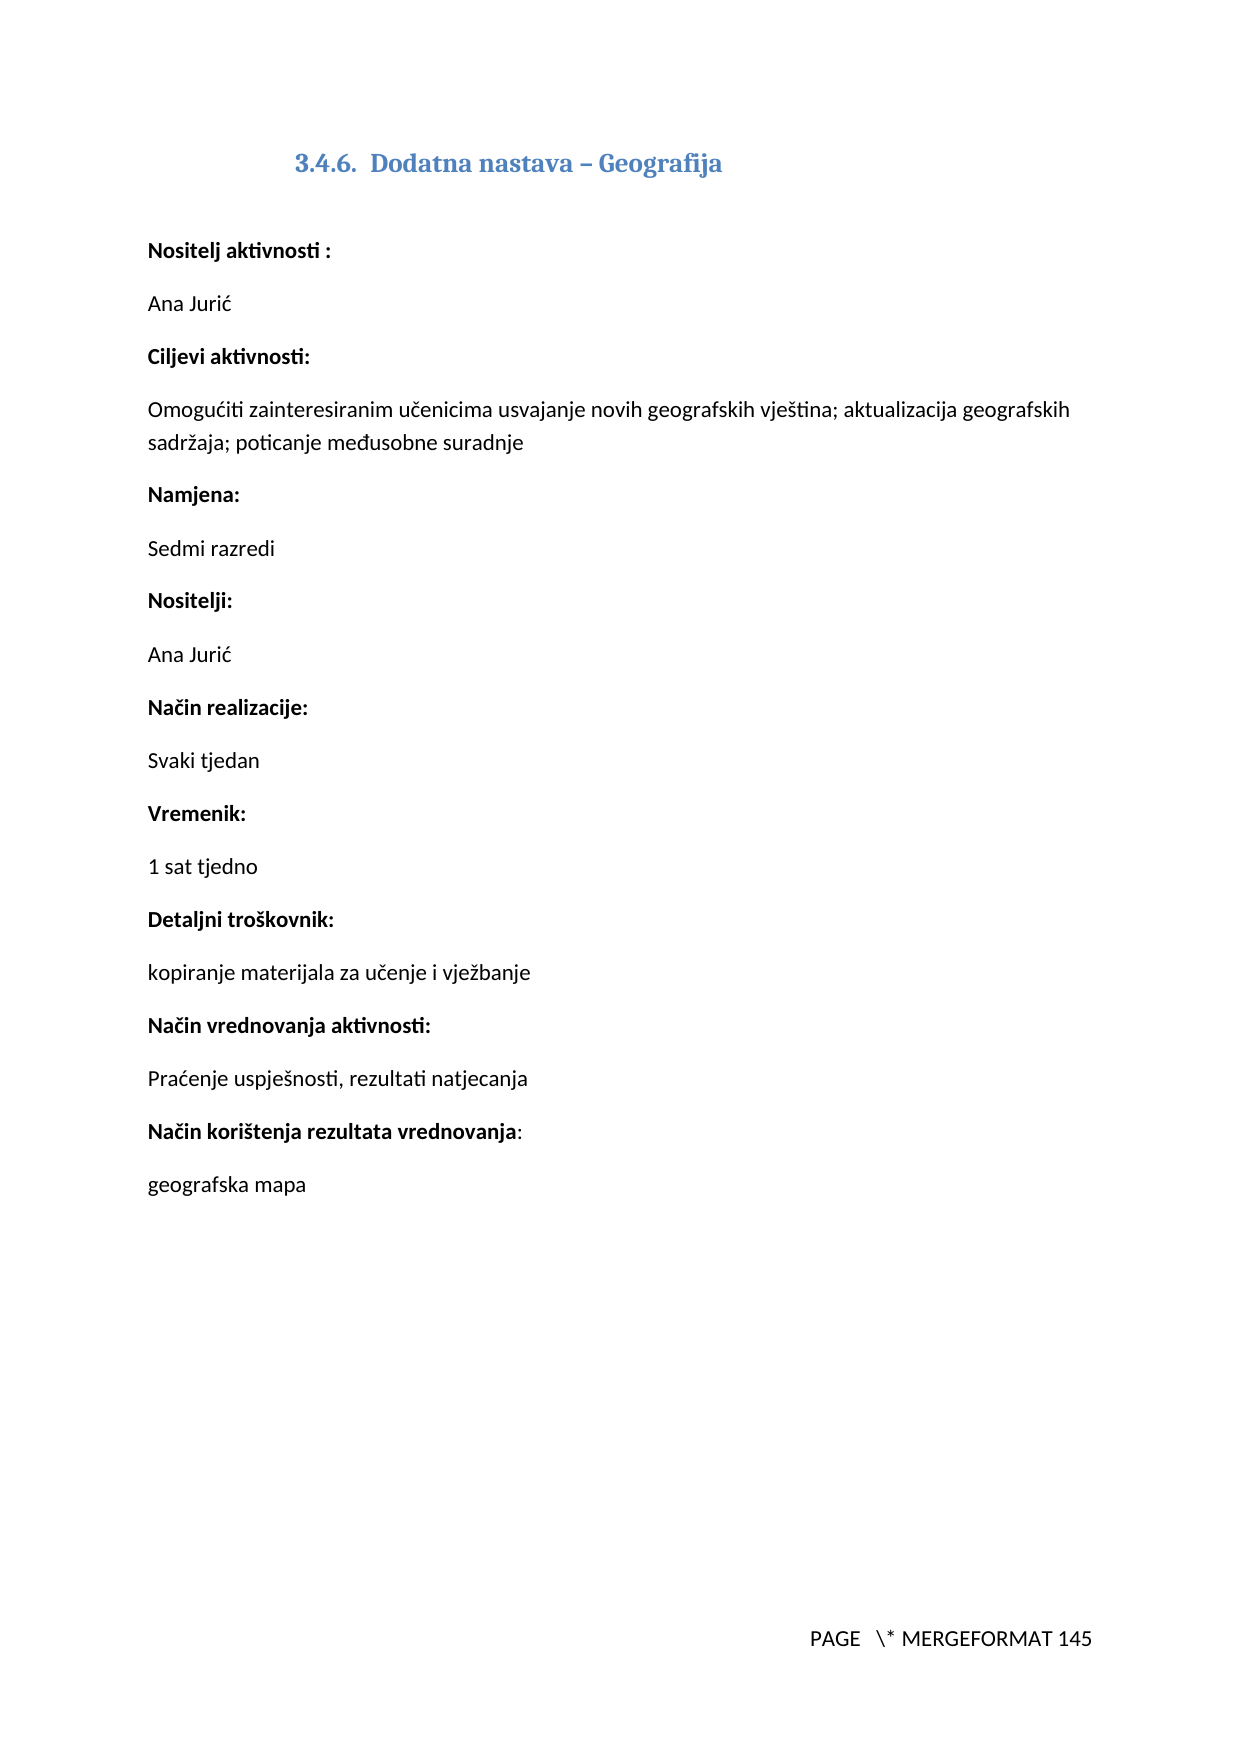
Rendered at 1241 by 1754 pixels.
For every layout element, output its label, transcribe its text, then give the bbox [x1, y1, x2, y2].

text Ana Jurić [148, 289, 1093, 317]
text Svaki tjedan [148, 746, 1093, 774]
text Omogućiti zainteresiranim učenicima usvajanje novih geografskih vještina; aktualizacija geografskih sadržaja; poticanje međusobne suradnje [148, 395, 1093, 456]
text Ana Jurić [148, 640, 1093, 668]
text Način realizacije: [148, 693, 1093, 721]
text Nositelji: [148, 587, 1093, 615]
text Ciljevi aktivnosti: [148, 342, 1093, 370]
text Način vrednovanja aktivnosti: [148, 1011, 1093, 1039]
text Namjena: [148, 481, 1093, 509]
text Nositelj aktivnosti : [148, 236, 1093, 264]
text kopiranje materijala za učenje i vježbanje [148, 958, 1093, 986]
text Sedmi razredi [148, 534, 1093, 562]
subtitle Dodatna nastava – Geografija [295, 148, 1093, 179]
text Detaljni troškovnik: [148, 905, 1093, 933]
text Vremenik: [148, 799, 1093, 827]
text Praćenje uspješnosti, rezultati natjecanja [148, 1064, 1093, 1092]
text 1 sat tjedno [148, 852, 1093, 880]
text geografska mapa [148, 1170, 1093, 1198]
text Način korištenja rezultata vrednovanja: [148, 1117, 1093, 1145]
